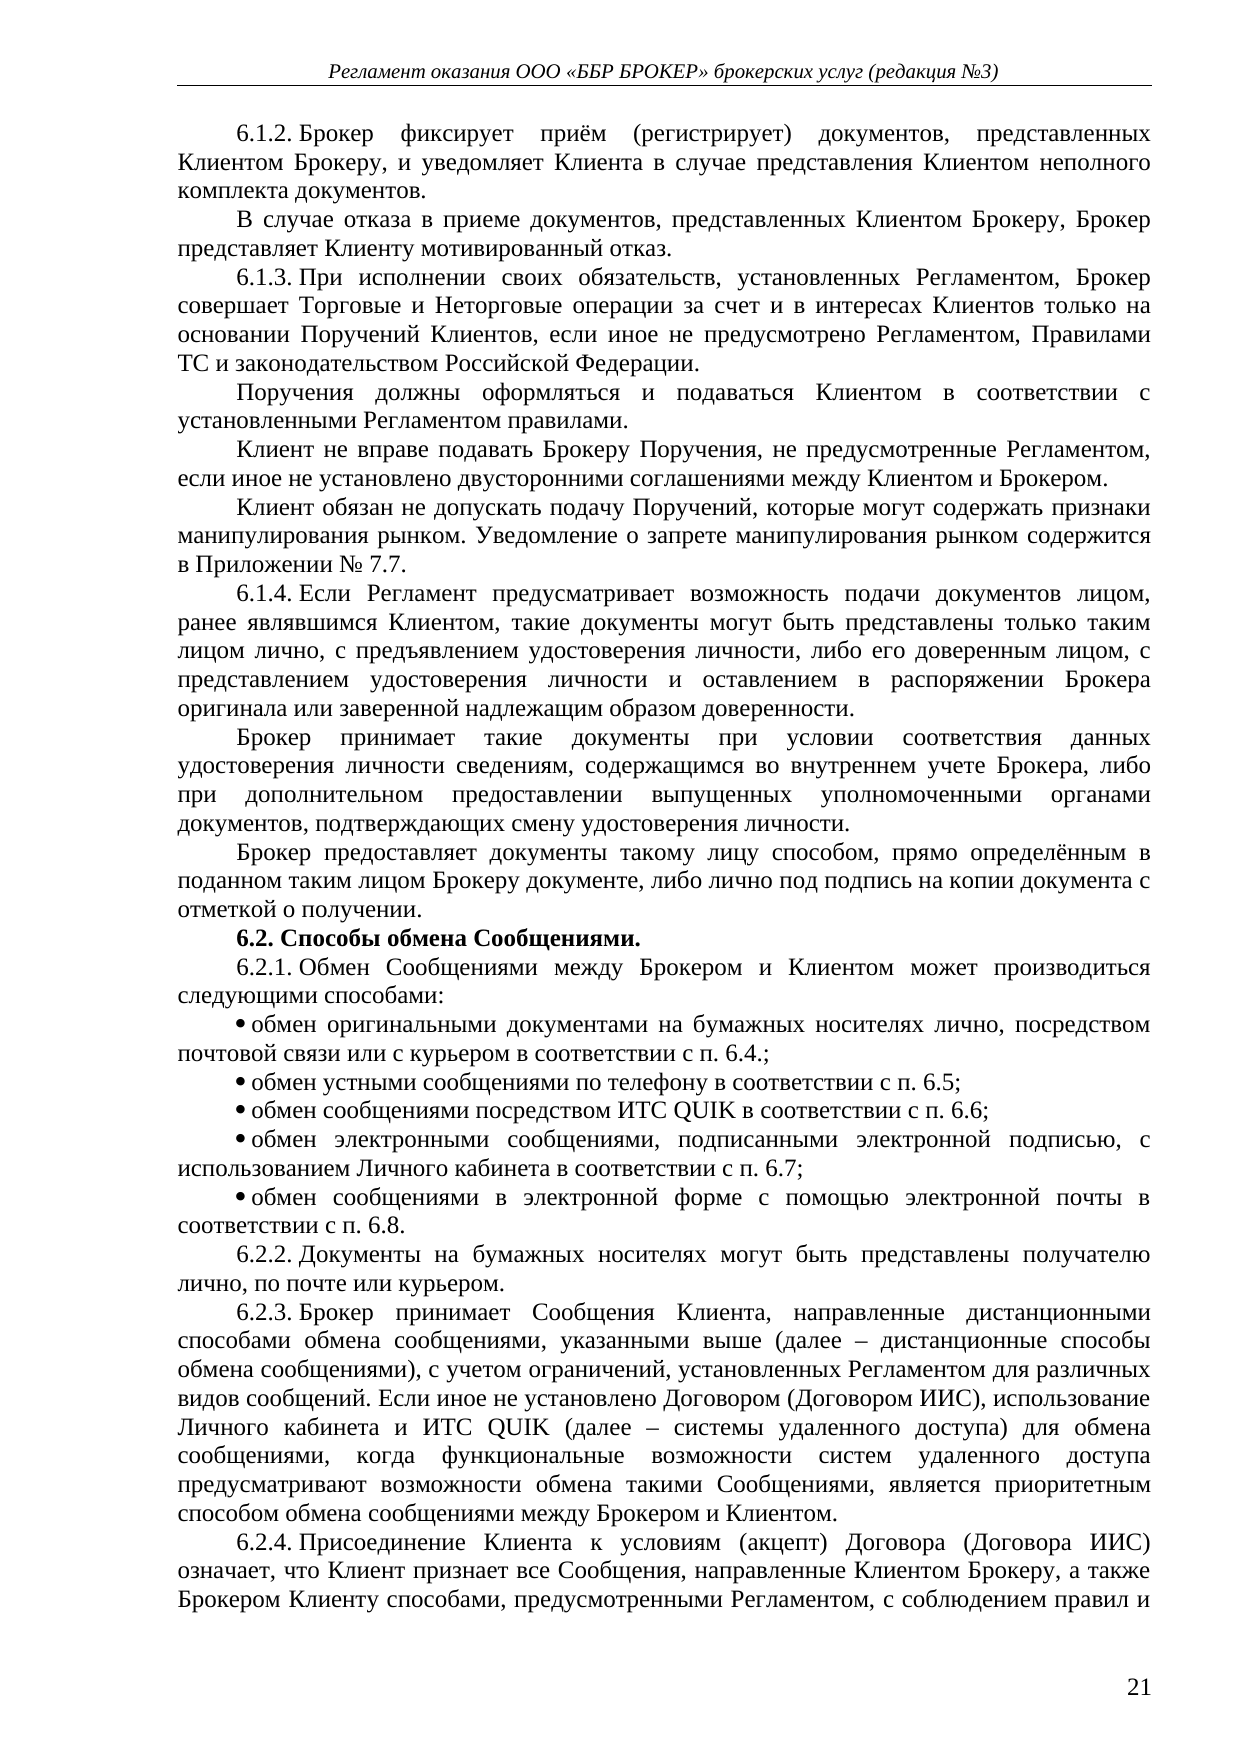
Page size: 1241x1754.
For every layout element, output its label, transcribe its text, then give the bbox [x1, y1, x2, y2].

text 6.1.4. Если Регламент предусматривает возможность подачи документов лицом, ранее являвшимся Клиентом, такие документы могут быть представлены только таким лицом лично, с предъявлением удостоверения личности, либо его доверенным лицом, с представлением удостоверения личности и оставлением в распоряжении Брокера оригинала или заверенной надлежащим образом доверенности. [177, 578, 1152, 722]
text 6.1.2. Брокер фиксирует приём (регистрирует) документов, представленных Клиентом Брокеру, и уведомляет Клиента в случае представления Клиентом неполного комплекта документов. [177, 118, 1152, 204]
text Брокер принимает такие документы при условии соответствия данных удостоверения личности сведениям, содержащимся во внутреннем учете Брокера, либо при дополнительном предоставлении выпущенных уполномоченными органами документов, подтверждающих смену удостоверения личности. [177, 722, 1152, 837]
text 6.1.3. При исполнении своих обязательств, установленных Регламентом, Брокер совершает Торговые и Неторговые операции за счет и в интересах Клиентов только на основании Поручений Клиентов, если иное не предусмотрено Регламентом, Правилами ТС и законодательством Российской Федерации. [177, 262, 1152, 377]
text 6.2.2. Документы на бумажных носителях могут быть представлены получателю лично, по почте или курьером. [177, 1239, 1152, 1297]
text Клиент не вправе подавать Брокеру Поручения, не предусмотренные Регламентом, если иное не установлено двусторонними соглашениями между Клиентом и Брокером. [177, 434, 1152, 492]
subtitle 6.2. Способы обмена Сообщениями. [177, 923, 1152, 952]
text Брокер предоставляет документы такому лицу способом, прямо определённым в поданном таким лицом Брокеру документе, либо лично под подпись на копии документа с отметкой о получении. [177, 837, 1152, 923]
text 6.2.3. Брокер принимает Сообщения Клиента, направленные дистанционными способами обмена сообщениями, указанными выше (далее – дистанционные способы обмена сообщениями), с учетом ограничений, установленных Регламентом для различных видов сообщений. Если иное не установлено Договором (Договором ИИС), использование Личного кабинета и ИТС QUIK (далее – системы удаленного доступа) для обмена сообщениями, когда функциональные возможности систем удаленного доступа предусматривают возможности обмена такими Сообщениями, является приоритетным способом обмена сообщениями между Брокером и Клиентом. [177, 1297, 1152, 1527]
list обмен оригинальными документами на бумажных носителях лично, посредством почтовой связи или с курьером в соответствии с п. 6.4.; [177, 1009, 1152, 1067]
list обмен устными сообщениями по телефону в соответствии с п. 6.5; [177, 1067, 1152, 1096]
text Поручения должны оформляться и подаваться Клиентом в соответствии с установленными Регламентом правилами. [177, 377, 1152, 434]
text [177, 1527, 1152, 1613]
list обмен сообщениями в электронной форме с помощью электронной почты в соответствии с п. 6.8. [177, 1182, 1152, 1239]
text 6.2.1. Обмен Сообщениями между Брокером и Клиентом может производиться следующими способами: [177, 952, 1152, 1009]
list обмен сообщениями посредством ИТС QUIK в соответствии с п. 6.6; [177, 1096, 1152, 1124]
list обмен электронными сообщениями, подписанными электронной подписью, с использованием Личного кабинета в соответствии с п. 6.7; [177, 1124, 1152, 1182]
text В случае отказа в приеме документов, представленных Клиентом Брокеру, Брокер представляет Клиенту мотивированный отказ. [177, 204, 1152, 262]
text Клиент обязан не допускать подачу Поручений, которые могут содержать признаки манипулирования рынком. Уведомление о запрете манипулирования рынком содержится в Приложении № 7.7. [177, 492, 1152, 578]
